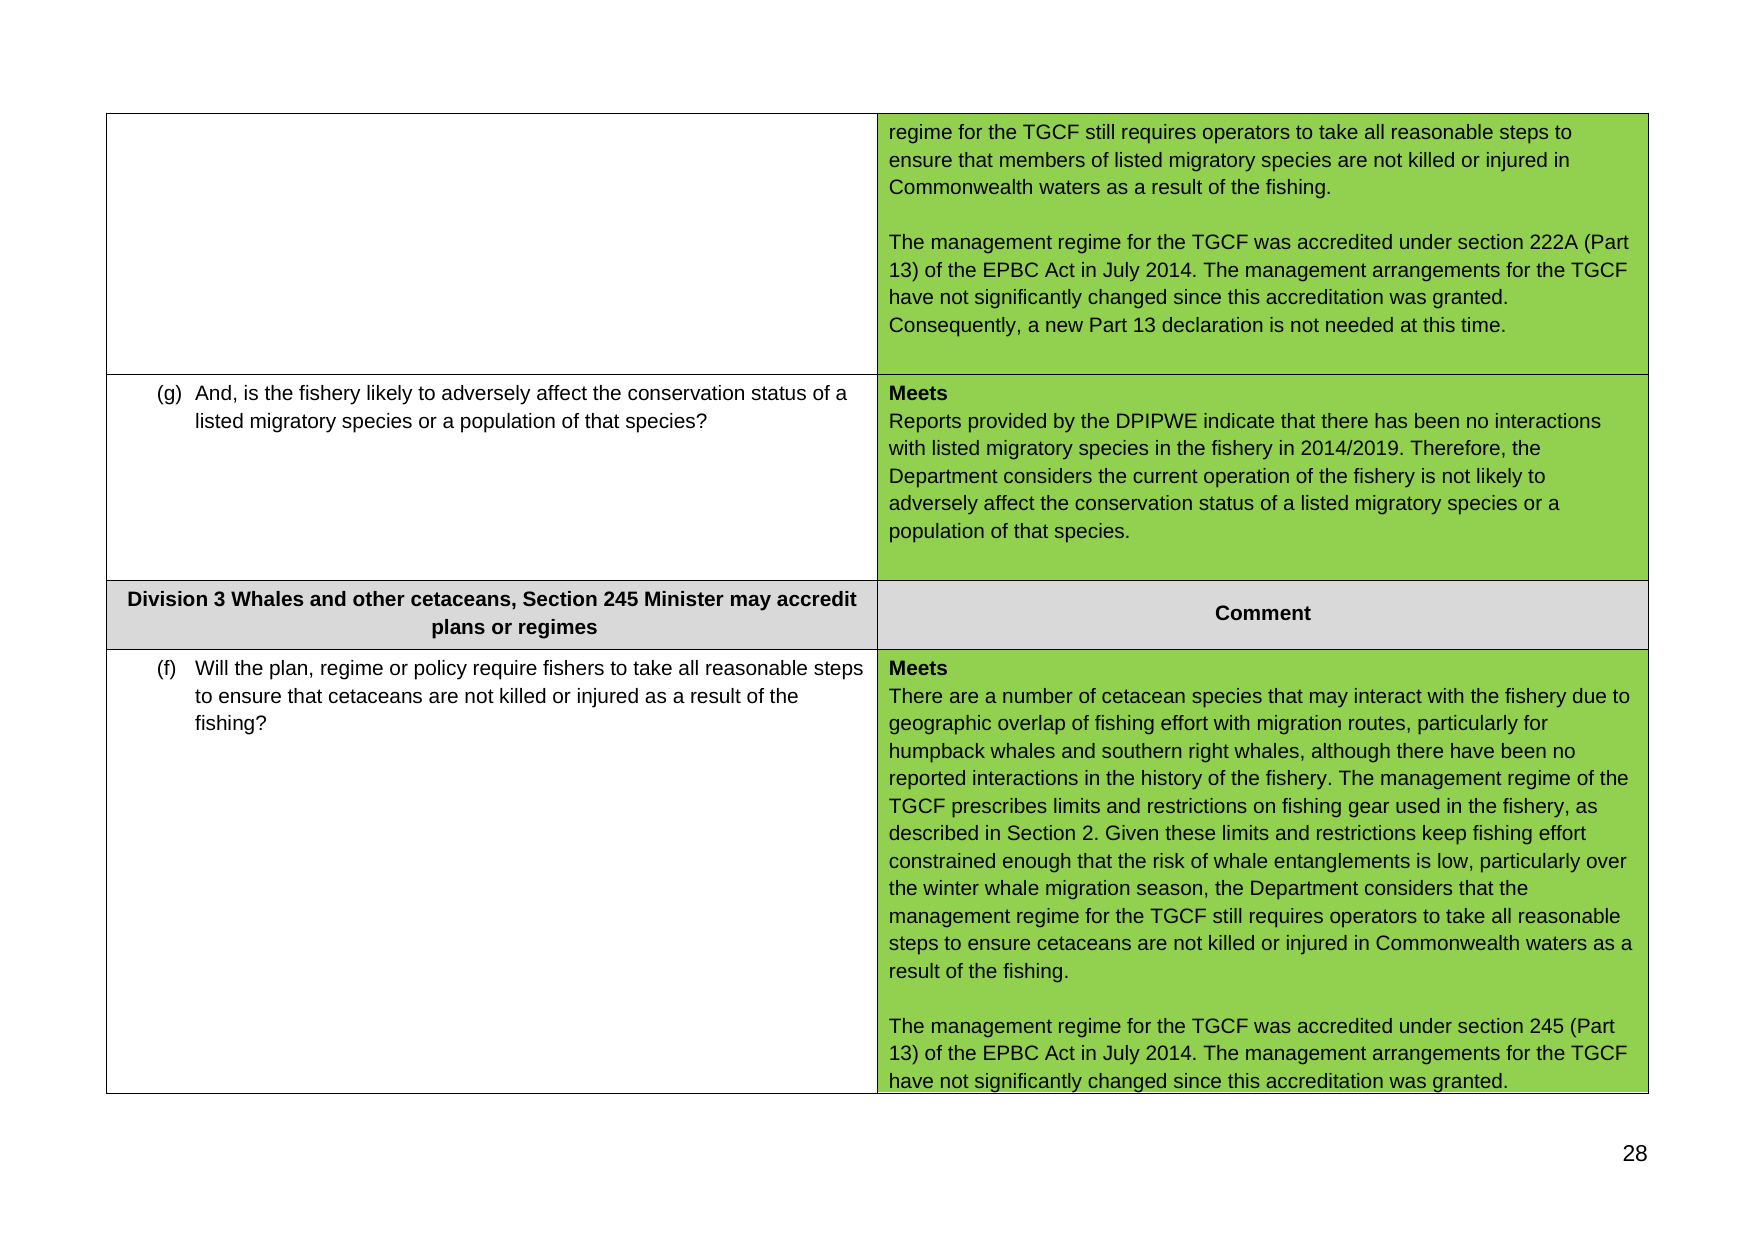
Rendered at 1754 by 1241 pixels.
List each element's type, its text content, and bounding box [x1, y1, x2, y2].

table_cell Comment [878, 581, 1648, 649]
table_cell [878, 650, 1648, 1092]
table_cell Meets Reports provided by the DPIPWE indicate that there has been no interactions with listed migratory species in the fishery in 2014/2019. Therefore, the Department considers the current operation of the fishery is not likely to adversely affect the conservation status of a listed migratory species or a population of that species. [878, 375, 1648, 580]
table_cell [107, 650, 877, 1092]
table_cell Division 3 Whales and other cetaceans, Section 245 Minister may accredit plans or regimes [107, 581, 877, 649]
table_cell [107, 114, 877, 374]
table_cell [878, 114, 1648, 374]
table_cell (g) And, is the fishery likely to adversely affect the conservation status of a listed migratory species or a population of that species? [107, 375, 877, 580]
